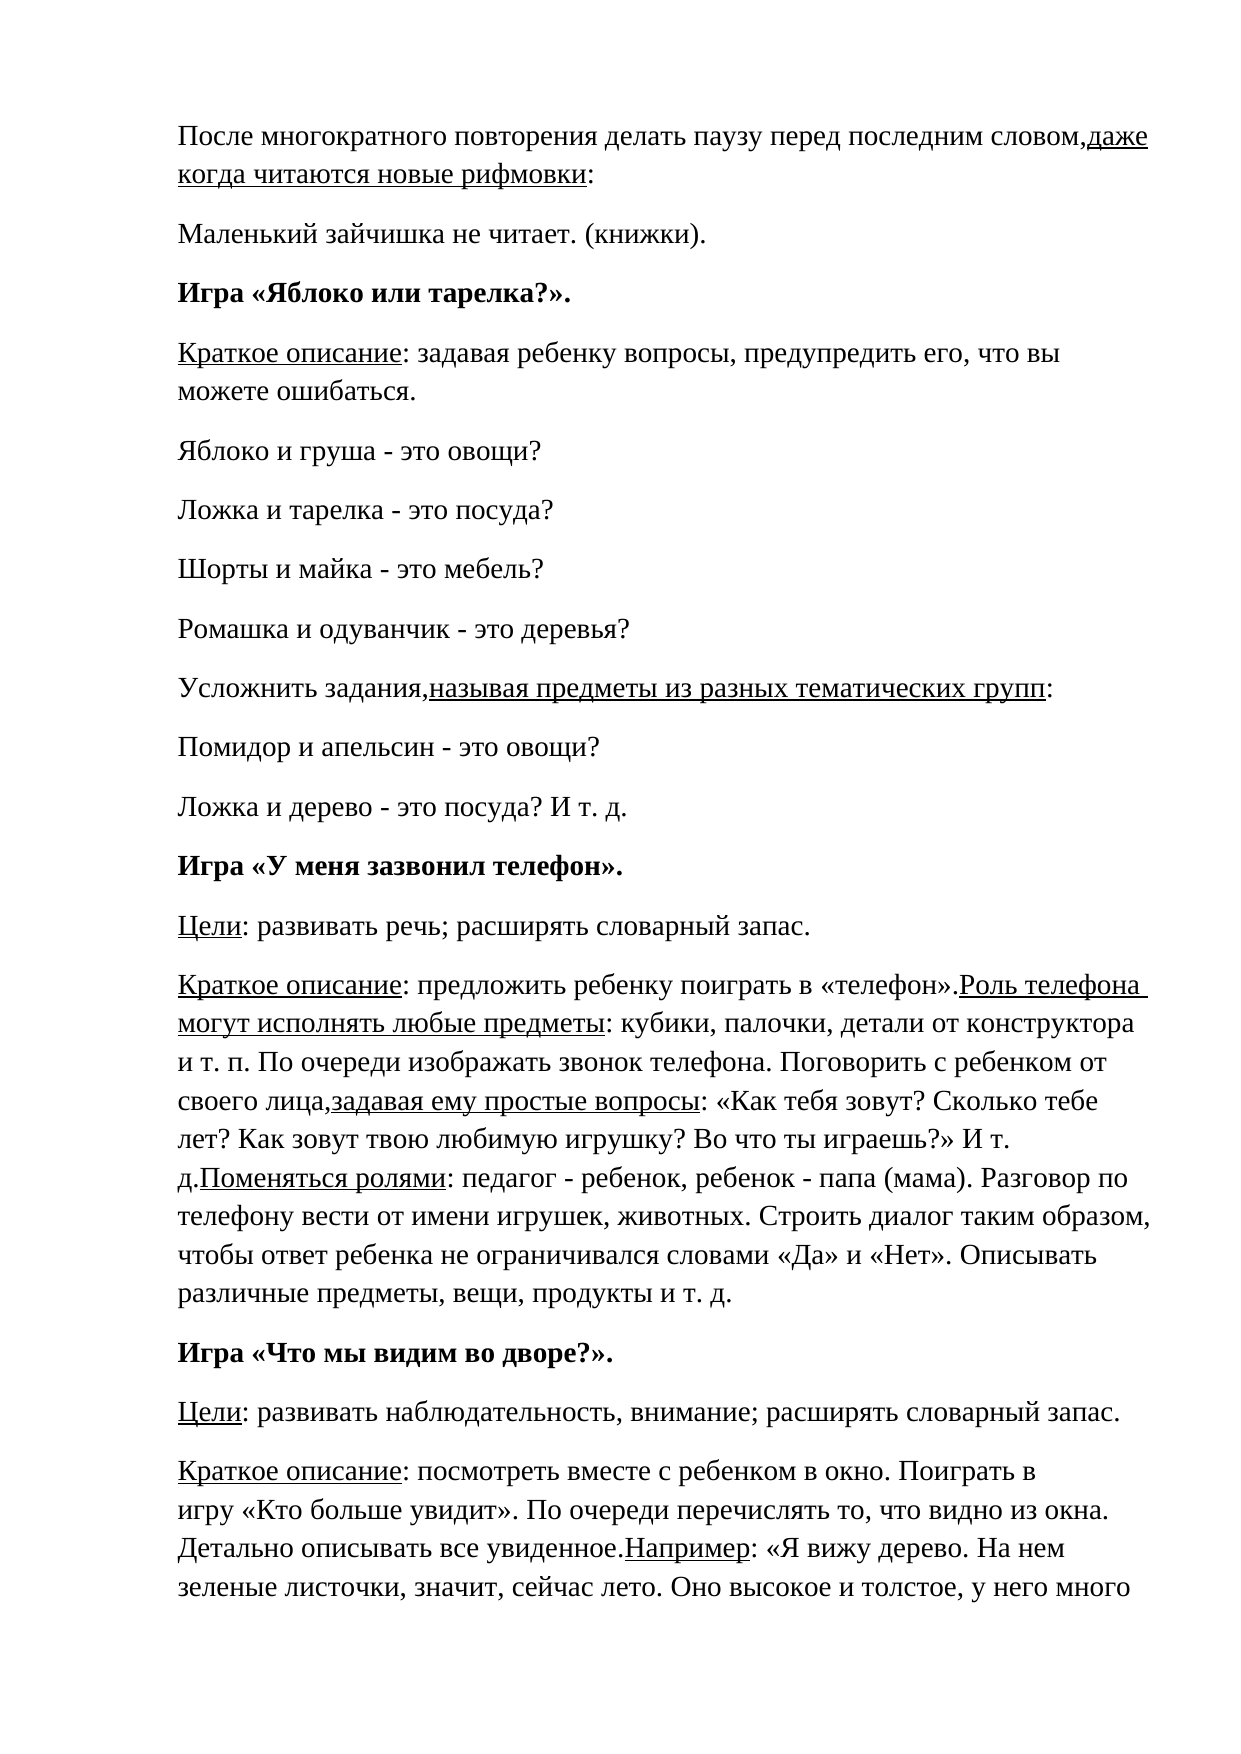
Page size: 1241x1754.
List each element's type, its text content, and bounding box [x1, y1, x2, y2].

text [177, 1453, 1152, 1603]
text Ромашка и одуванчик - это деревья? [177, 611, 1152, 644]
text Цели: развивать наблюдательность, внимание; расширять словарный запас. [177, 1394, 1152, 1428]
text Помидор и апельсин - это овощи? [177, 729, 1152, 763]
text Ложка и тарелка - это посуда? [177, 492, 1152, 526]
text После многократного повторения делать паузу перед последним словом,даже когда читаются новые рифмовки: [177, 118, 1152, 190]
text Игра «Яблоко или тарелка?». [177, 275, 1152, 309]
text Краткое описание: задавая ребенку вопросы, предупредить его, что вы можете ошибаться. [177, 335, 1152, 407]
text Цели: развивать речь; расширять словарный запас. [177, 908, 1152, 941]
text Усложнить задания,называя предметы из разных тематических групп: [177, 670, 1152, 704]
text Маленький зайчишка не читает. (книжки). [177, 216, 1152, 249]
text Игра «Что мы видим во дворе?». [177, 1335, 1152, 1368]
text Игра «У меня зазвонил телефон». [177, 848, 1152, 882]
text Ложка и дерево - это посуда? И т. д. [177, 789, 1152, 822]
text Шорты и майка - это мебель? [177, 551, 1152, 585]
text Краткое описание: предложить ребенку поиграть в «телефон».Роль телефона могут исполнять любые предметы: кубики, палочки, детали от конструктора и т. п. По очереди изображать звонок телефона. Поговорить с ребенком от своего лица,задавая ему простые вопросы: «Как тебя зовут? Сколько тебе лет? Как зовут твою любимую игрушку? Во что ты играешь?» И т. д.Поменяться ролями: педагог - ребенок, ребенок - папа (мама). Разговор по телефону вести от имени игрушек, животных. Строить диалог таким образом, чтобы ответ ребенка не ограничивался словами «Да» и «Нет». Описывать различные предметы, вещи, продукты и т. д. [177, 967, 1152, 1309]
text Яблоко и груша - это овощи? [177, 433, 1152, 466]
